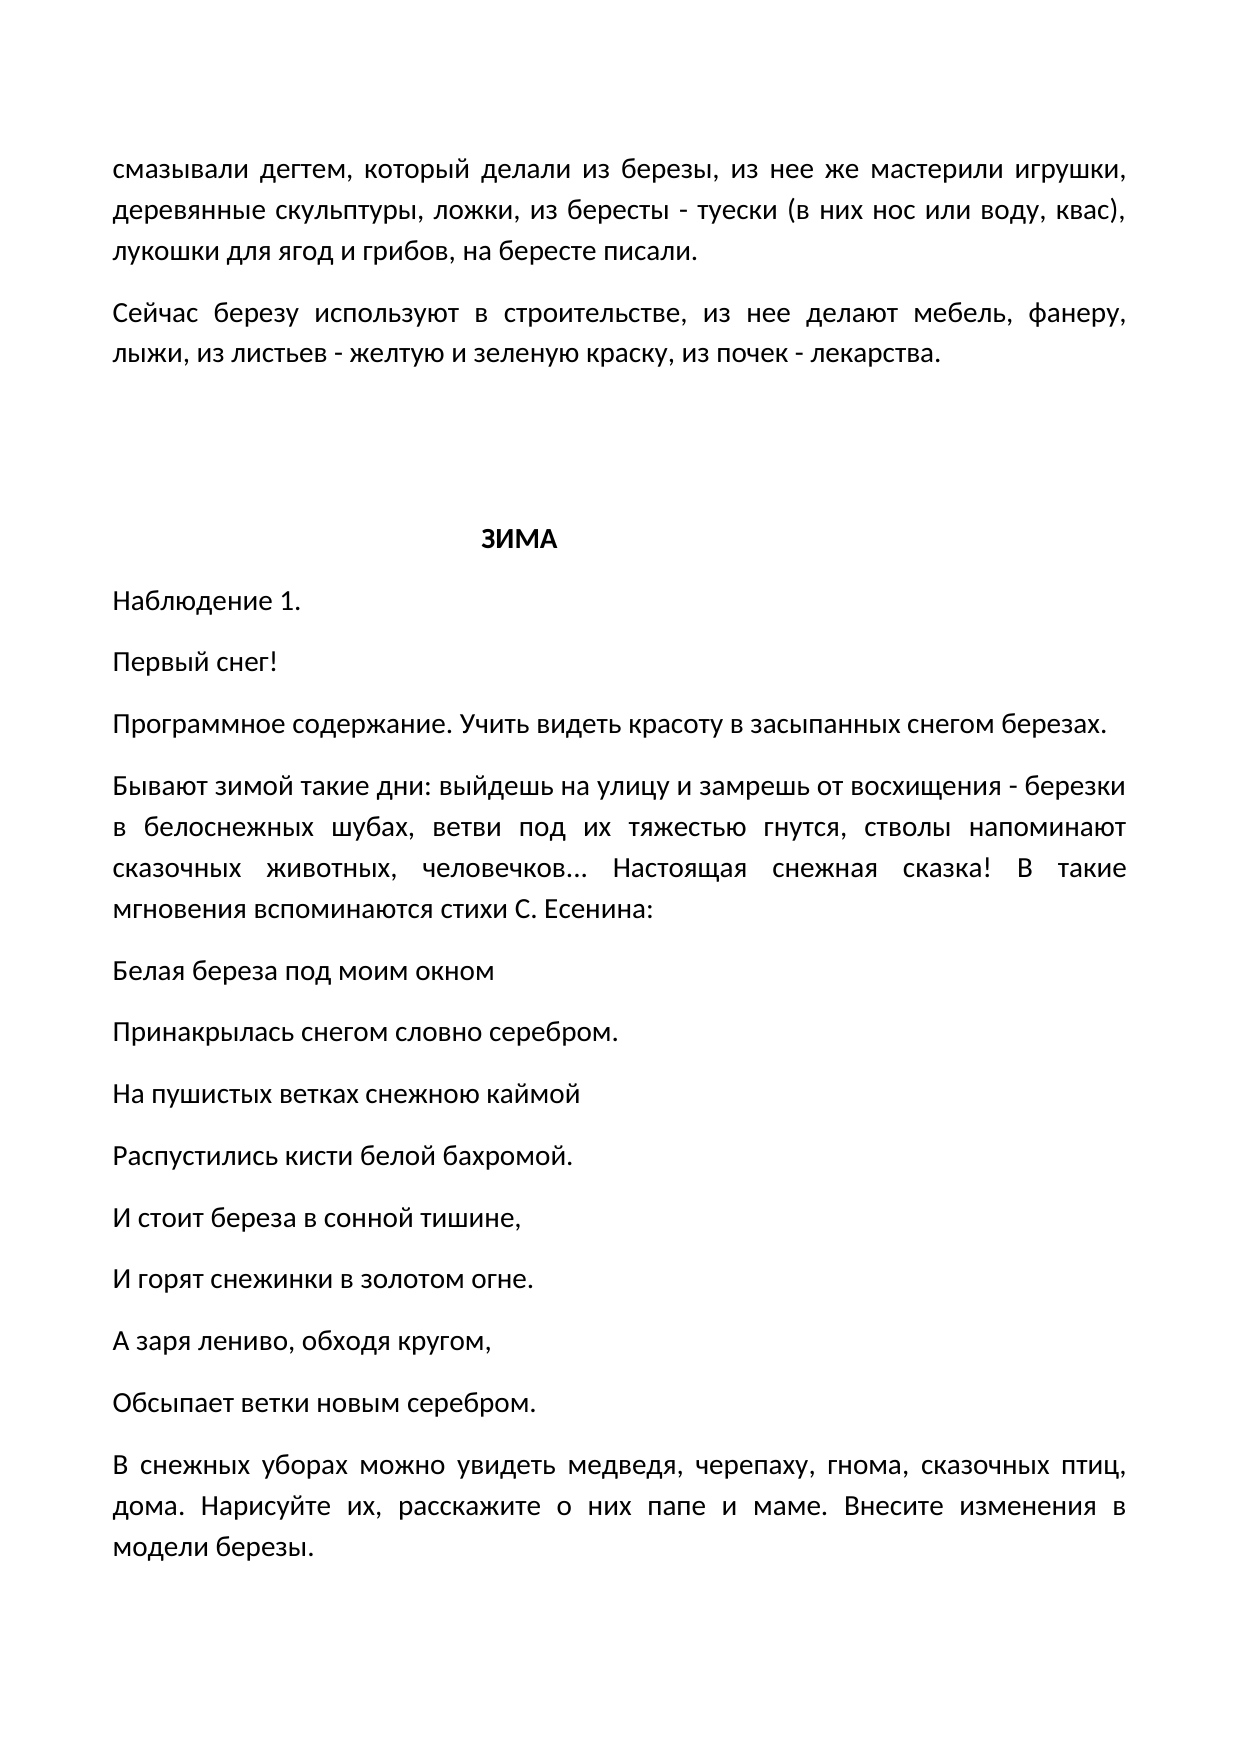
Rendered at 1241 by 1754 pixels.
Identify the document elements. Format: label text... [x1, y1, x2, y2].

text И горят снежинки в золотом огне. [112, 1260, 1128, 1296]
text Наблюдение 1. [112, 582, 1128, 617]
text В снежных уборах можно увидеть медведя, черепаху, гнома, сказочных птиц, дома. Нарисуйте их, расскажите о них папе и маме. Внесите изменения в модели березы. [112, 1446, 1128, 1563]
text Белая береза под моим окном [112, 952, 1128, 987]
text На пушистых ветках снежною каймой [112, 1075, 1128, 1111]
text Бывают зимой такие дни: выйдешь на улицу и замрешь от восхищения - березки в белоснежных шубах, ветви под их тяжестью гнутся, стволы напоминают сказочных животных, человечков... Настоящая снежная сказка! В такие мгновения вспоминаются стихи С. Есенина: [112, 767, 1128, 925]
text Распустились кисти белой бахромой. [112, 1137, 1128, 1172]
text И стоит береза в сонной тишине, [112, 1199, 1128, 1234]
text А заря лениво, обходя кругом, [112, 1322, 1128, 1358]
text Первый снег! [112, 643, 1128, 679]
text Сейчас березу используют в строительстве, из нее делают мебель, фанеру, лыжи, из листьев - желтую и зеленую краску, из почек - лекарства. [112, 294, 1128, 370]
text ЗИМА [407, 520, 1128, 556]
text Обсыпает ветки новым серебром. [112, 1384, 1128, 1419]
text Принакрылась снегом словно серебром. [112, 1013, 1128, 1049]
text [112, 150, 1128, 267]
text Программное содержание. Учить видеть красоту в засыпанных снегом березах. [112, 705, 1128, 741]
